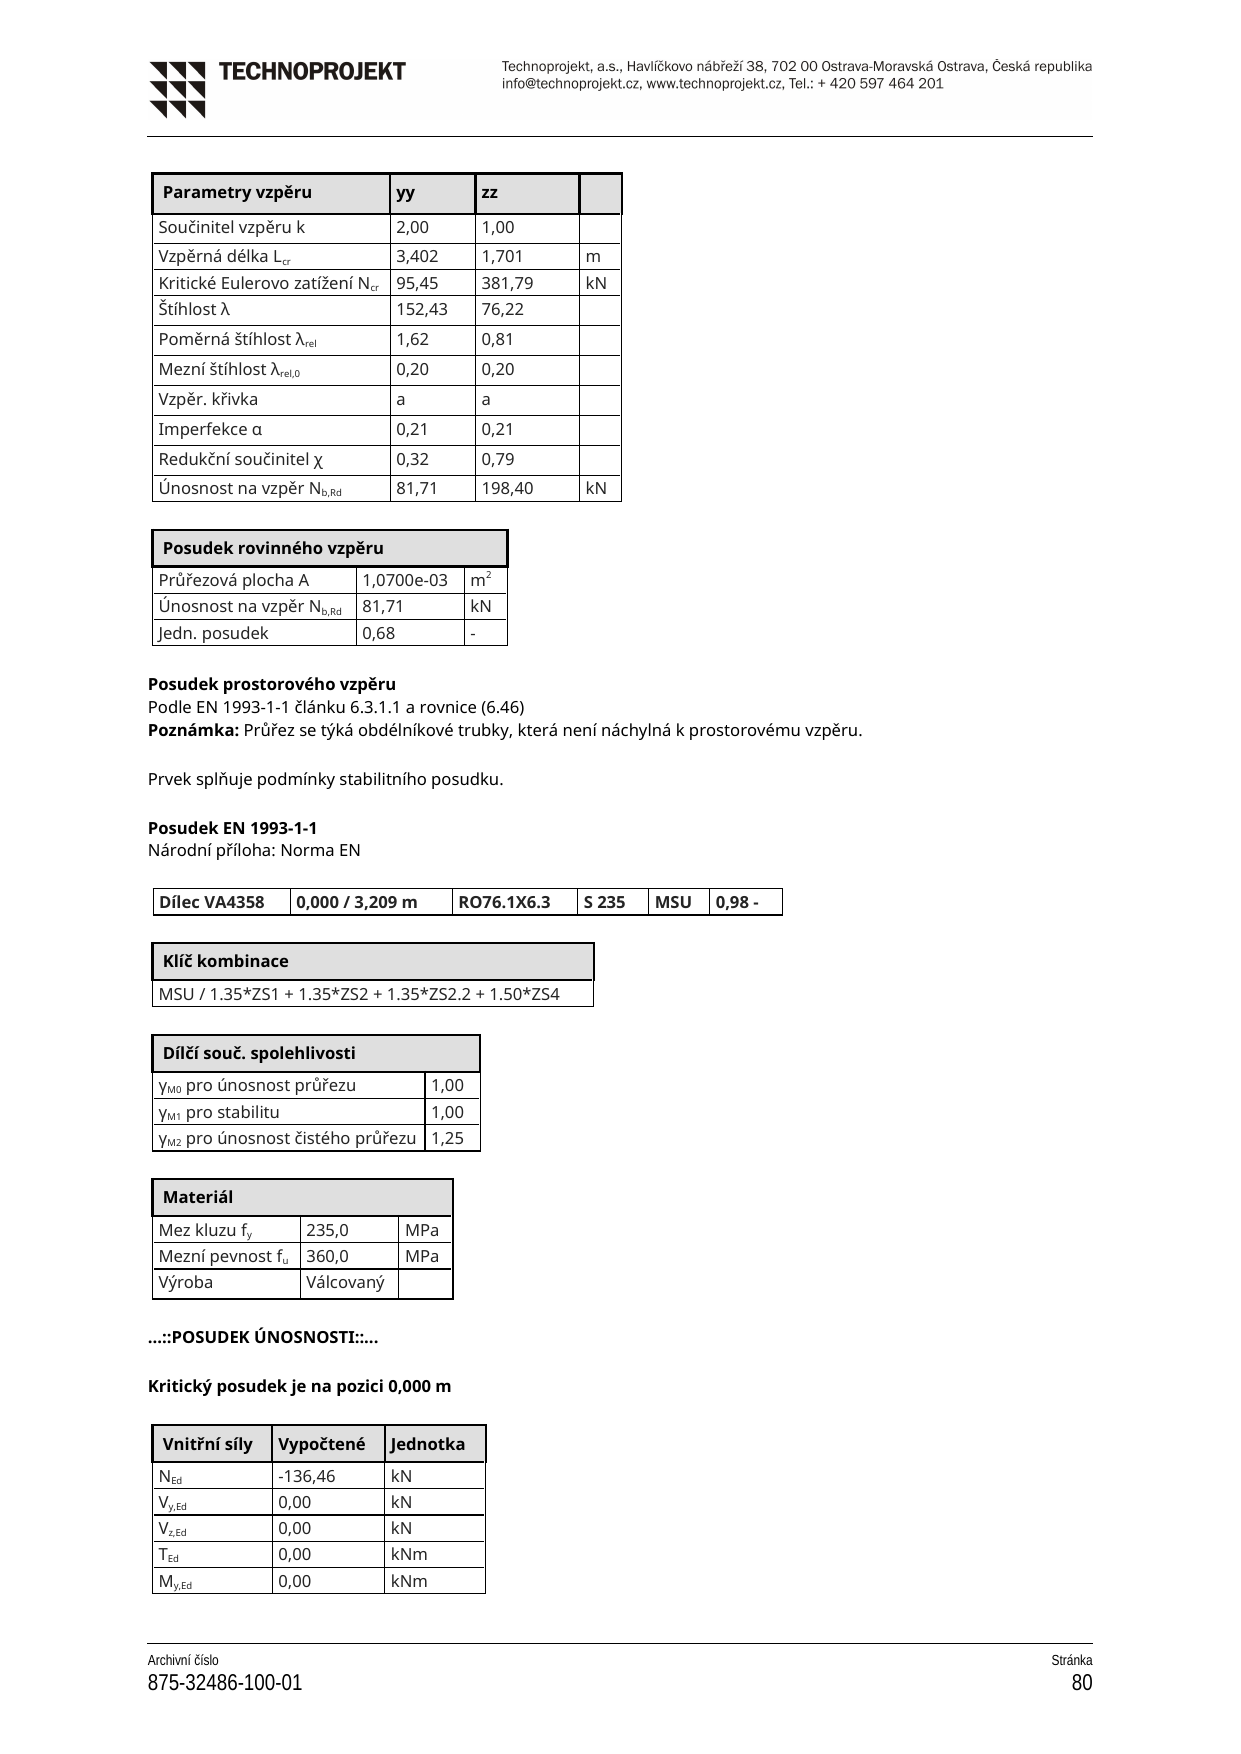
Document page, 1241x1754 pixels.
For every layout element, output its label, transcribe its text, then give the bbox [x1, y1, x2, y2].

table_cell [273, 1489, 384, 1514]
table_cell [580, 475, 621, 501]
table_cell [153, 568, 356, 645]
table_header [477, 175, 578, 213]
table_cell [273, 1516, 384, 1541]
picture [148, 59, 1092, 120]
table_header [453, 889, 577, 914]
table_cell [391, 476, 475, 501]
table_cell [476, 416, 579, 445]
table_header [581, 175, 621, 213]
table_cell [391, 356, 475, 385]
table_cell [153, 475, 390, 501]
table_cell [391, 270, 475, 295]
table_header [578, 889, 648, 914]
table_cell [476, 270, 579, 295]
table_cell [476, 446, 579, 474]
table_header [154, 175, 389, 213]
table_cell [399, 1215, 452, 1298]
text Poznámka: Průřez se týká obdélníkové trubky, která není náchylná k prostorovému vzpěru. [148, 718, 1093, 741]
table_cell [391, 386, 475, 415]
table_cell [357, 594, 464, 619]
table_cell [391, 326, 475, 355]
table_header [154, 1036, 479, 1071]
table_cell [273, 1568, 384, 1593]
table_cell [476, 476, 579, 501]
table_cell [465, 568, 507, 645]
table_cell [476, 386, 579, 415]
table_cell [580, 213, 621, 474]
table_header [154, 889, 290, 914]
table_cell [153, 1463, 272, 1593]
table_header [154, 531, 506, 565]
text ...::POSUDEK ÚNOSNOSTI::... [148, 1326, 1093, 1348]
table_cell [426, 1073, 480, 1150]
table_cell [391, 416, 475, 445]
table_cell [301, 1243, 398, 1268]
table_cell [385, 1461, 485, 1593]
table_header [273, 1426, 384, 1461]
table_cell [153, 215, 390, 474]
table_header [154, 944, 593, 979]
text Národní příloha: Norma EN [148, 839, 1093, 862]
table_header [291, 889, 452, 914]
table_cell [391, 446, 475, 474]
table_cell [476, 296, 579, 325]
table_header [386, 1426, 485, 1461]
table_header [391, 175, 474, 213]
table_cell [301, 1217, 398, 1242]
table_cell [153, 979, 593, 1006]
text Kritický posudek je na pozici 0,000 m [148, 1375, 1093, 1398]
text Prvek splňuje podmínky stabilitního posudku. [148, 767, 1093, 790]
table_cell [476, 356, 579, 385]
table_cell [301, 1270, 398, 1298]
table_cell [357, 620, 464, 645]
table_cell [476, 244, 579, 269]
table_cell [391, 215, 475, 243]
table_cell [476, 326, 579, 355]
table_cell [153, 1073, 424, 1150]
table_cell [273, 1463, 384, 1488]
text Posudek EN 1993-1-1 [148, 816, 1093, 839]
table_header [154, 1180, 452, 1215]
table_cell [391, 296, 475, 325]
text Posudek prostorového vzpěru [148, 673, 1093, 695]
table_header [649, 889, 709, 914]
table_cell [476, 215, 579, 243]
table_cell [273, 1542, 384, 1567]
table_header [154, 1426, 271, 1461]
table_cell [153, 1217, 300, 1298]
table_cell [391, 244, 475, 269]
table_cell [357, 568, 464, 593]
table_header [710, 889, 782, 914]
text Podle EN 1993-1-1 článku 6.3.1.1 a rovnice (6.46) [148, 695, 1093, 718]
